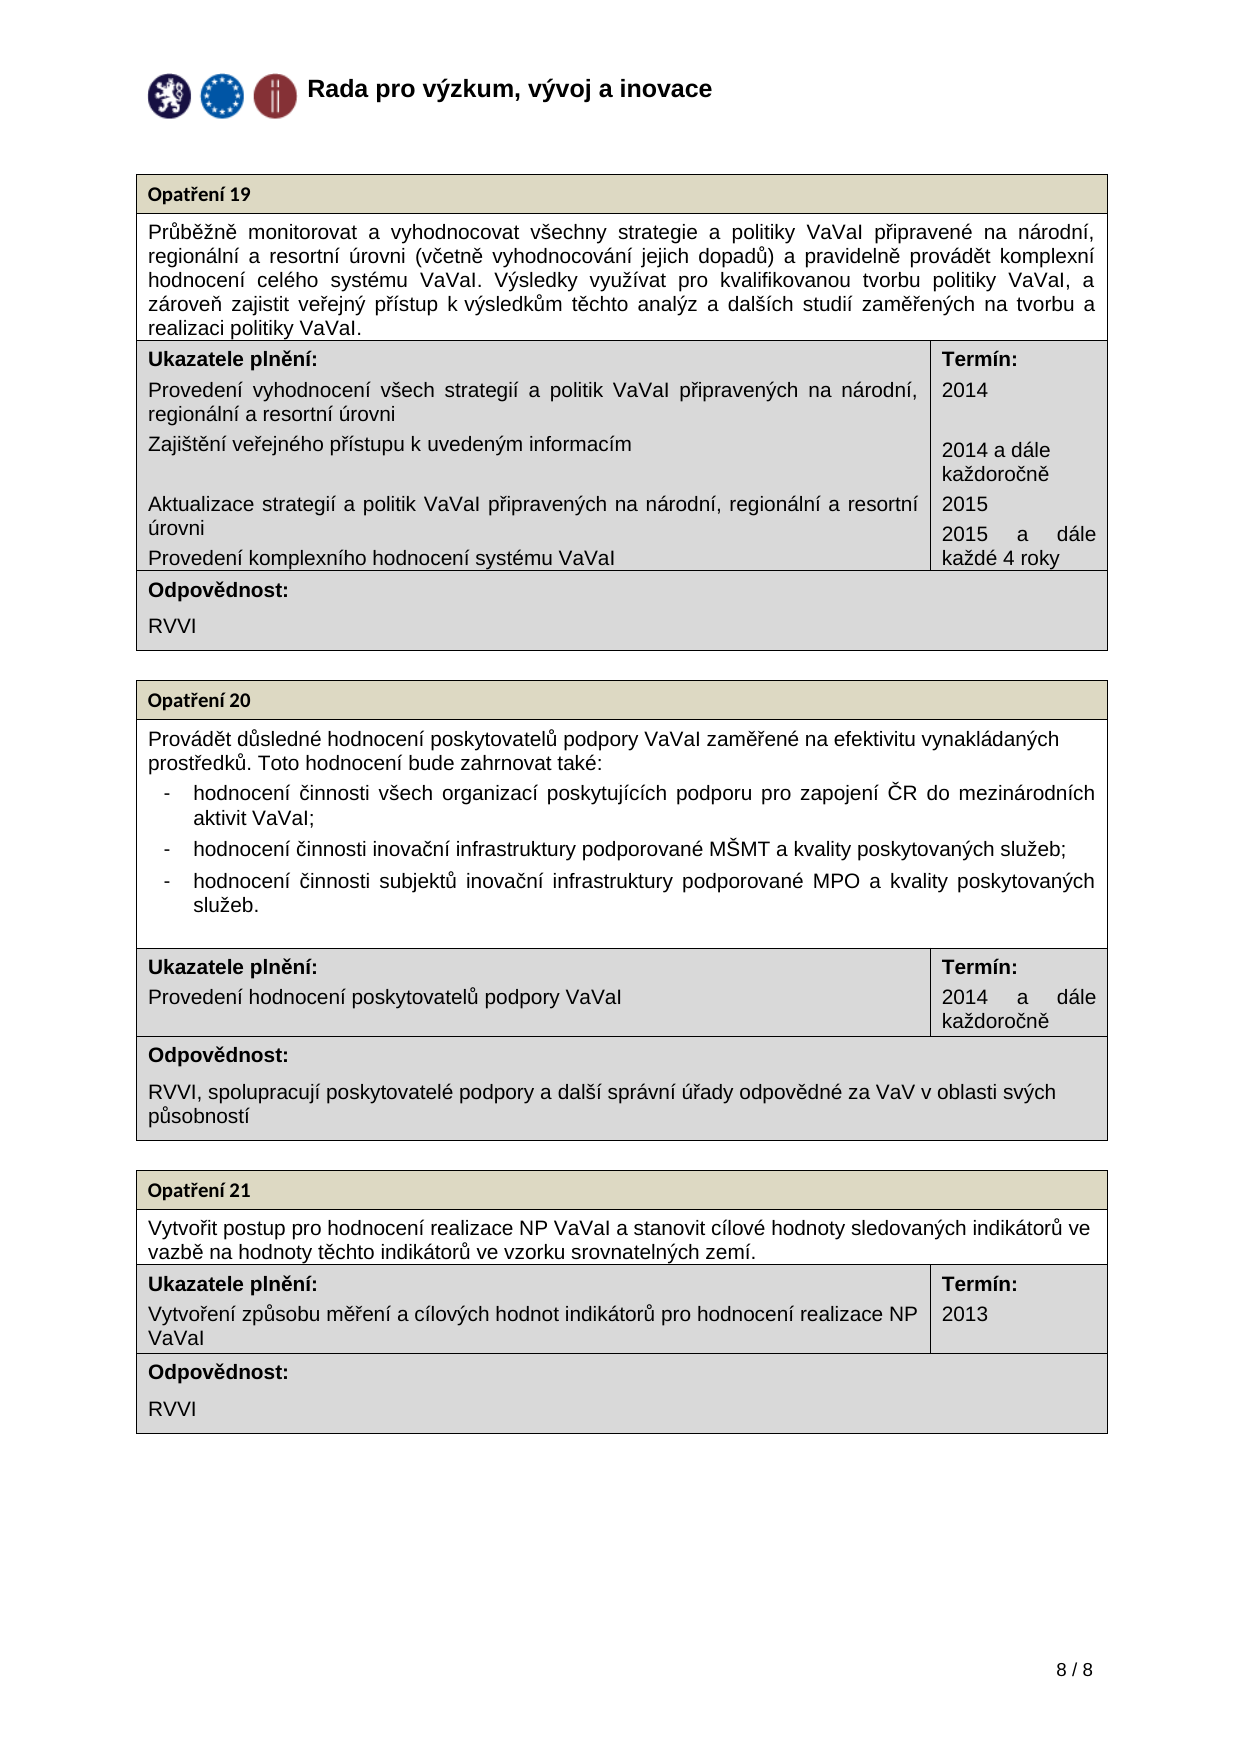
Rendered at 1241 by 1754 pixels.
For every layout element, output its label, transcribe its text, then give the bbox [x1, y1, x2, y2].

table_header [137, 1171, 1107, 1209]
table_cell Ukazatele plnění: Provedení vyhodnocení všech strategií a politik VaVaI připravených na národní, regionální a resortní úrovni Zajištění veřejného přístupu k uvedeným informacím Aktualizace strategií a politik VaVaI připravených na národní, regionální a resortní úrovni Provedení komplexního hodnocení systému VaVaI [137, 341, 930, 570]
table_cell Průběžně monitorovat a vyhodnocovat všechny strategie a politiky VaVaI připravené na národní, regionální a resortní úrovni (včetně vyhodnocování jejich dopadů) a pravidelně provádět komplexní hodnocení celého systému VaVaI. Výsledky využívat pro kvalifikovanou tvorbu politiky VaVaI, a zároveň zajistit veřejný přístup k výsledkům těchto analýz a dalších studií zaměřených na tvorbu a realizaci politiky VaVaI. [137, 214, 1107, 340]
table_cell Ukazatele plnění: Provedení hodnocení poskytovatelů podpory VaVaI [137, 949, 930, 1036]
picture [147, 73, 298, 120]
table_header [137, 175, 1107, 213]
table_cell Vytvořit postup pro hodnocení realizace NP VaVaI a stanovit cílové hodnoty sledovaných indikátorů ve vazbě na hodnoty těchto indikátorů ve vzorku srovnatelných zemí. [137, 1210, 1107, 1264]
table_cell Odpovědnost: RVVI [137, 571, 1107, 650]
table_cell Ukazatele plnění: Vytvoření způsobu měření a cílových hodnot indikátorů pro hodnocení realizace NP VaVaI [137, 1265, 930, 1353]
table_cell Provádět důsledné hodnocení poskytovatelů podpory VaVaI zaměřené na efektivitu vynakládaných prostředků. Toto hodnocení bude zahrnovat také: hodnocení činnosti všech organizací poskytujících podporu pro zapojení ČR do mezinárodních aktivit VaVaI; hodnocení činnosti inovační infrastruktury podporované MŠMT a kvality poskytovaných služeb; hodnocení činnosti subjektů inovační infrastruktury podporované MPO a kvality poskytovaných služeb. [137, 720, 1107, 947]
table_cell Termín: 2013 [931, 1265, 1107, 1353]
table_cell Termín: 2014 2014 a dále každoročně 2015 2015 a dále každé 4 roky [931, 341, 1107, 570]
table_header [137, 681, 1107, 719]
table_cell Odpovědnost: RVVI, spolupracují poskytovatelé podpory a další správní úřady odpovědné za VaV v oblasti svých působností [137, 1037, 1107, 1140]
table_cell Odpovědnost: RVVI [137, 1354, 1107, 1433]
table_cell Termín: 2014 a dále každoročně [931, 949, 1107, 1036]
